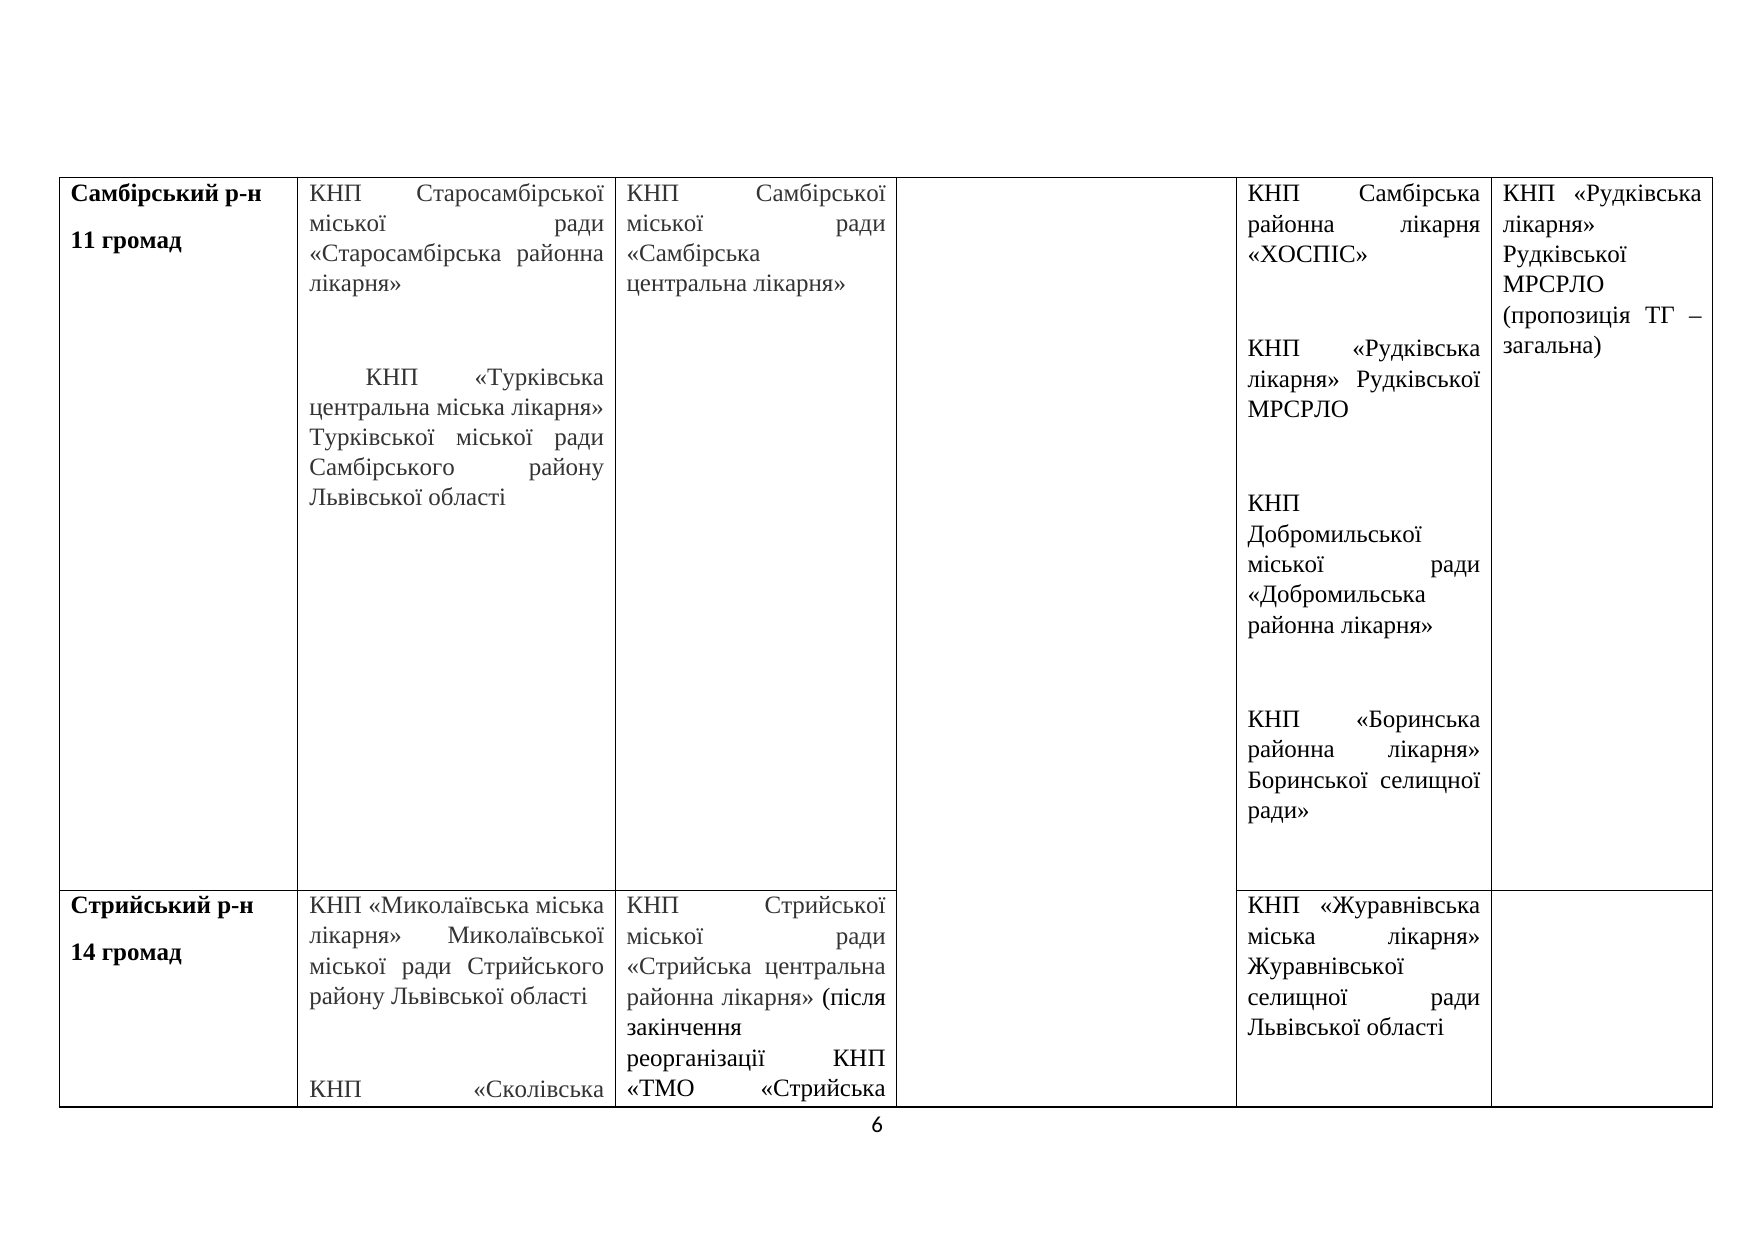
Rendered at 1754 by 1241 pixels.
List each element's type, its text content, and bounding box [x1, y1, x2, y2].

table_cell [616, 891, 896, 1106]
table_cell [298, 891, 615, 1106]
table_cell КНП «Рудківська лікарня» Рудківської МРСРЛО (пропозиція ТГ – загальна) [1492, 178, 1712, 889]
table_cell [1492, 891, 1712, 1106]
table_cell КНП Самбірської міської ради «Самбірська центральна лікарня» [616, 178, 896, 889]
table_cell Самбірський р-н 11 громад [60, 178, 297, 889]
table_cell КНП Старосамбірської міської ради «Старосамбірська районна лікарня» КНП «Турківська центральна міська лікарня» Турківської міської ради Самбірського району Львівської області [298, 178, 615, 889]
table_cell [60, 891, 297, 1106]
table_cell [1237, 891, 1491, 1106]
table_cell КНП Самбірська районна лікарня «ХОСПІС» КНП «Рудківська лікарня» Рудківської МРСРЛО КНП Добромильської міської ради «Добромильська районна лікарня» КНП «Боринська районна лiкарня» Боринської селищної ради» [1237, 178, 1491, 889]
